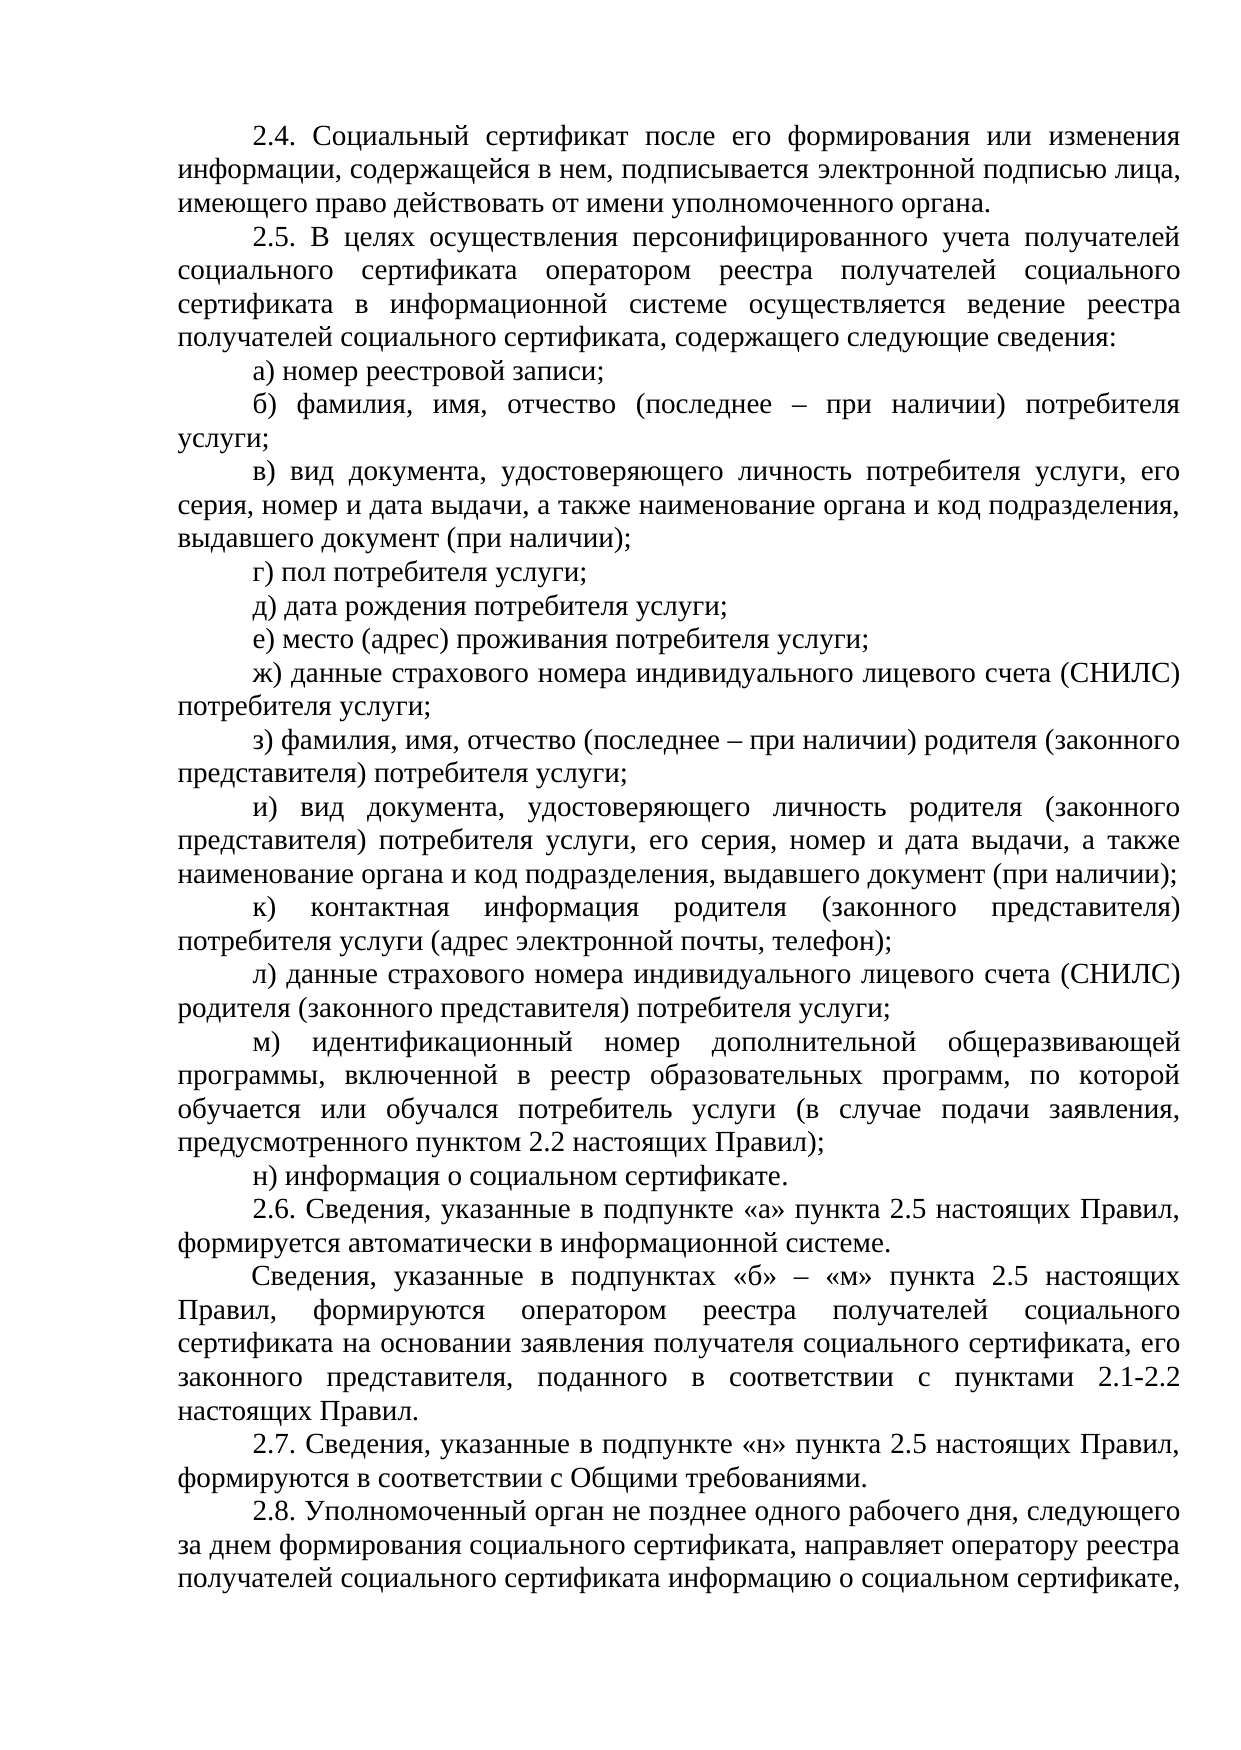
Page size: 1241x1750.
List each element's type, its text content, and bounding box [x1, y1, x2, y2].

text м) идентификационный номер дополнительной общеразвивающей программы, включенной в реестр образовательных программ, по которой обучается или обучался потребитель услуги (в случае подачи заявления, предусмотренного пунктом 2.2 настоящих Правил); [177, 1024, 1181, 1158]
text б) фамилия, имя, отчество (последнее – при наличии) потребителя услуги; [177, 386, 1181, 453]
text в) вид документа, удостоверяющего личность потребителя услуги, его серия, номер и дата выдачи, а также наименование органа и код подразделения, выдавшего документ (при наличии); [177, 453, 1181, 554]
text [177, 1493, 1181, 1594]
text Сведения, указанные в подпунктах «б» – «м» пункта 2.5 настоящих Правил, формируются оператором реестра получателей социального сертификата на основании заявления получателя социального сертификата, его законного представителя, поданного в соответствии с пунктами 2.1-2.2 настоящих Правил. [177, 1258, 1181, 1426]
text а) номер реестровой записи; [177, 353, 1181, 386]
text з) фамилия, имя, отчество (последнее – при наличии) родителя (законного представителя) потребителя услуги; [177, 722, 1181, 789]
text 2.7. Сведения, указанные в подпункте «н» пункта 2.5 настоящих Правил, формируются в соответствии с Общими требованиями. [177, 1426, 1181, 1493]
text е) место (адрес) проживания потребителя услуги; [177, 621, 1181, 655]
text д) дата рождения потребителя услуги; [177, 588, 1181, 621]
text и) вид документа, удостоверяющего личность родителя (законного представителя) потребителя услуги, его серия, номер и дата выдачи, а также наименование органа и код подразделения, выдавшего документ (при наличии); [177, 789, 1181, 889]
text 2.5. В целях осуществления персонифицированного учета получателей социального сертификата оператором реестра получателей социального сертификата в информационной системе осуществляется ведение реестра получателей социального сертификата, содержащего следующие сведения: [177, 219, 1181, 353]
text 2.6. Сведения, указанные в подпункте «а» пункта 2.5 настоящих Правил, формируется автоматически в информационной системе. [177, 1191, 1181, 1258]
text ж) данные страхового номера индивидуального лицевого счета (СНИЛС) потребителя услуги; [177, 655, 1181, 722]
text к) контактная информация родителя (законного представителя) потребителя услуги (адрес электронной почты, телефон); [177, 889, 1181, 957]
text л) данные страхового номера индивидуального лицевого счета (СНИЛС) родителя (законного представителя) потребителя услуги; [177, 957, 1181, 1024]
text 2.4. Социальный сертификат после его формирования или изменения информации, содержащейся в нем, подписывается электронной подписью лица, имеющего право действовать от имени уполномоченного органа. [177, 118, 1181, 219]
text г) пол потребителя услуги; [177, 554, 1181, 588]
text н) информация о социальном сертификате. [177, 1158, 1181, 1191]
